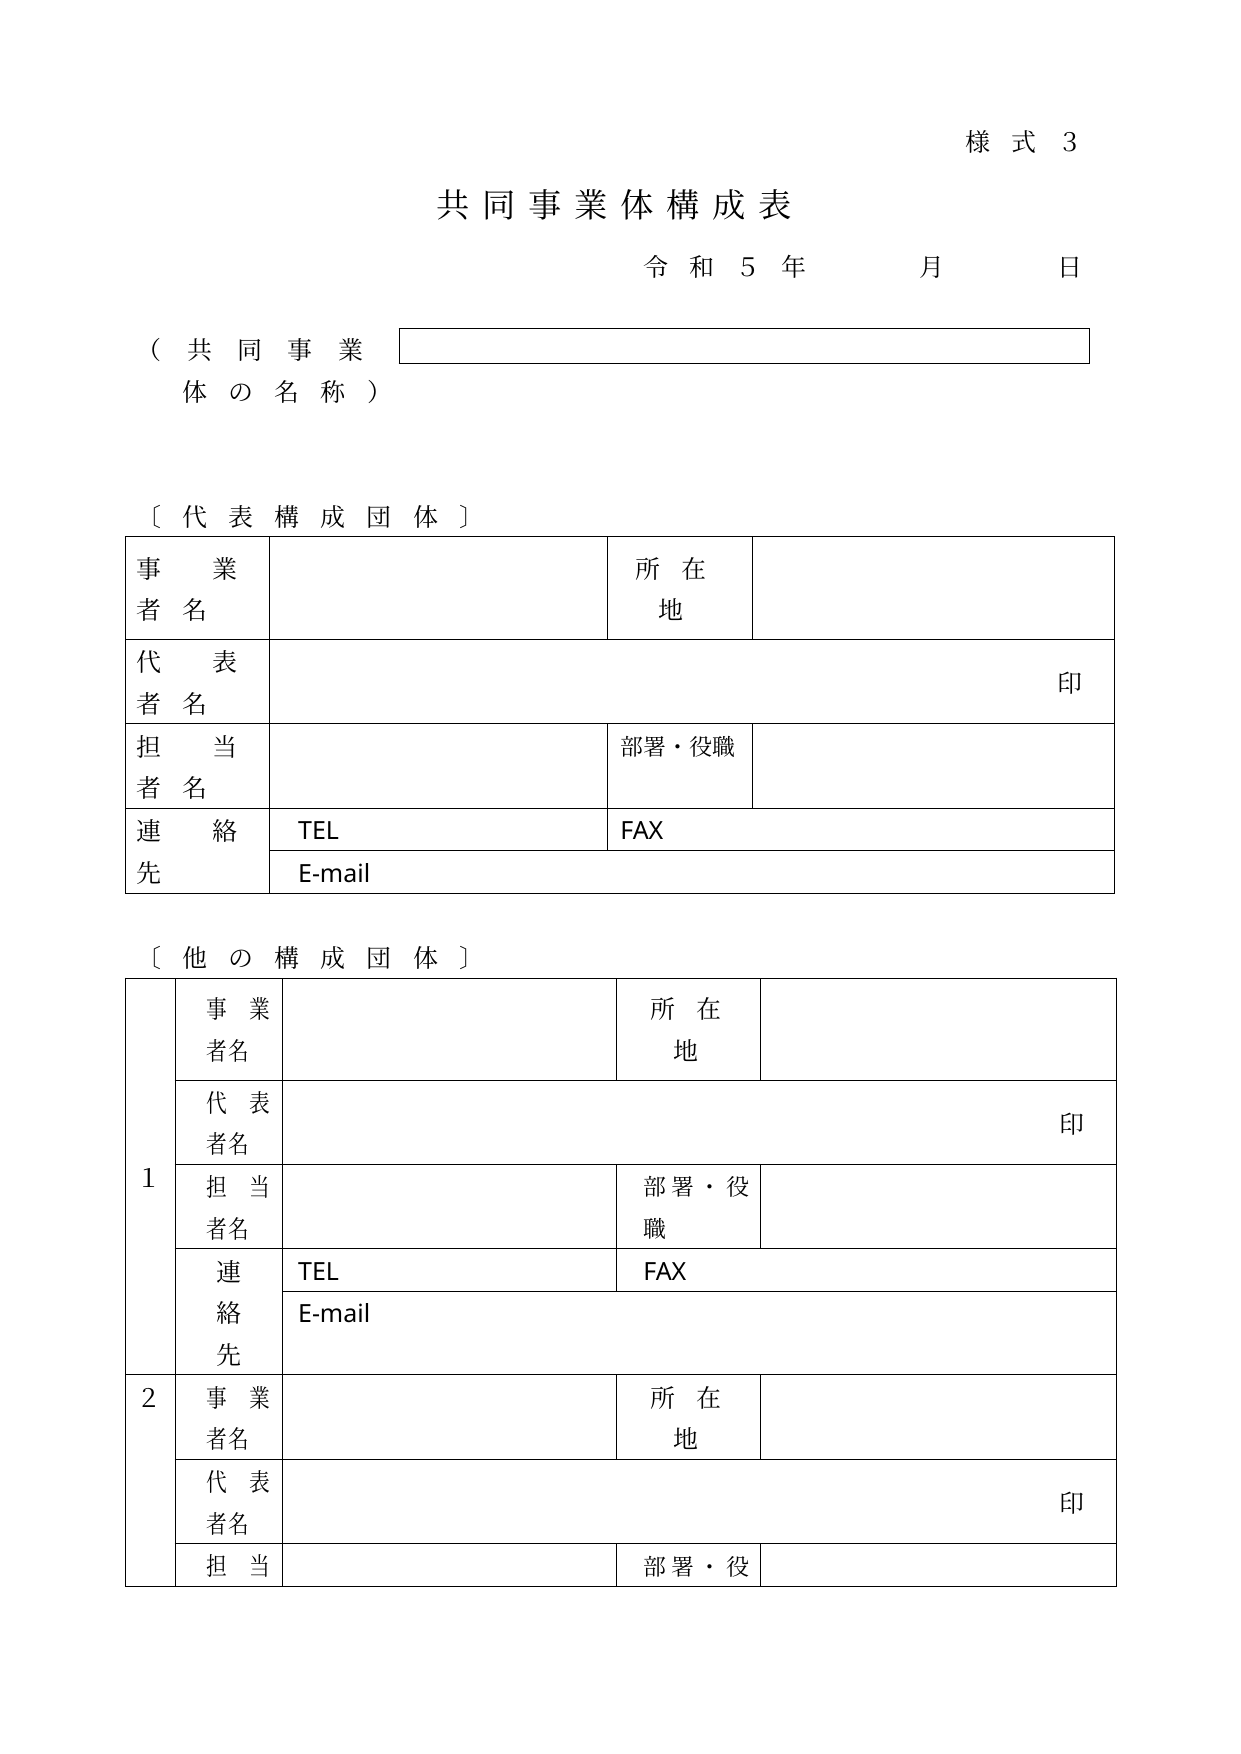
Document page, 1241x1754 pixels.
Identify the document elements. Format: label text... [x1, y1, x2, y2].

table_header [753, 537, 1114, 639]
table_cell 部署・役職 [608, 724, 752, 808]
table_cell FAX [608, 809, 1114, 850]
table_header 所在地 [617, 979, 760, 1079]
table_cell 印 [608, 640, 1114, 723]
table_cell 印 [617, 1460, 1116, 1543]
table_header 事業者名 [176, 979, 282, 1079]
table_cell [283, 1544, 616, 1586]
table_cell [270, 724, 607, 808]
text 様式３ [137, 119, 1103, 161]
text 〔他の構成団体〕 [137, 936, 1103, 977]
table_header [761, 979, 1116, 1079]
table_cell TEL [270, 809, 607, 850]
table_cell 担当者名 [176, 1544, 282, 1586]
table_header [283, 979, 616, 1079]
table_cell [761, 1165, 1116, 1248]
table_cell FAX [617, 1249, 1116, 1291]
table_header [270, 537, 607, 639]
table_cell 代表者名 [126, 640, 269, 723]
table_cell [761, 1375, 1116, 1459]
table_cell 所在地 [617, 1375, 760, 1459]
text 〔代表構成団体〕 [137, 494, 1103, 536]
table_cell 事業者名 [176, 1375, 282, 1459]
text （共同事業体の名称） [137, 328, 1103, 411]
text 令和５年 月 日 [137, 244, 1103, 286]
table_cell [283, 1375, 616, 1459]
table_cell E-mail [270, 851, 1114, 893]
table_header [400, 329, 1089, 363]
table_cell ２ [126, 1375, 175, 1586]
table_cell 担当者名 [126, 724, 269, 808]
table_cell 部署・役職 [617, 1165, 760, 1248]
table_cell [753, 724, 1114, 808]
table_cell 連絡先 [126, 809, 269, 893]
table_cell [283, 1460, 617, 1543]
table_cell 連絡先 [176, 1249, 282, 1374]
table_header 事業者名 [126, 537, 269, 639]
table_cell 部署・役職 [617, 1544, 760, 1586]
table_cell [283, 1081, 617, 1164]
table_header 所在地 [608, 537, 752, 639]
table_cell 代表者名 [176, 1081, 282, 1164]
table_cell [283, 1165, 616, 1248]
text 共同事業体構成表 [137, 161, 1103, 244]
table_cell 代表者名 [176, 1460, 282, 1543]
table_cell E-mail [283, 1292, 1116, 1374]
table_cell [761, 1544, 1116, 1586]
table_header １ [126, 979, 175, 1374]
table_cell 担当者名 [176, 1165, 282, 1248]
table_cell [270, 640, 608, 723]
table_cell TEL [283, 1249, 616, 1291]
table_cell 印 [617, 1081, 1116, 1164]
